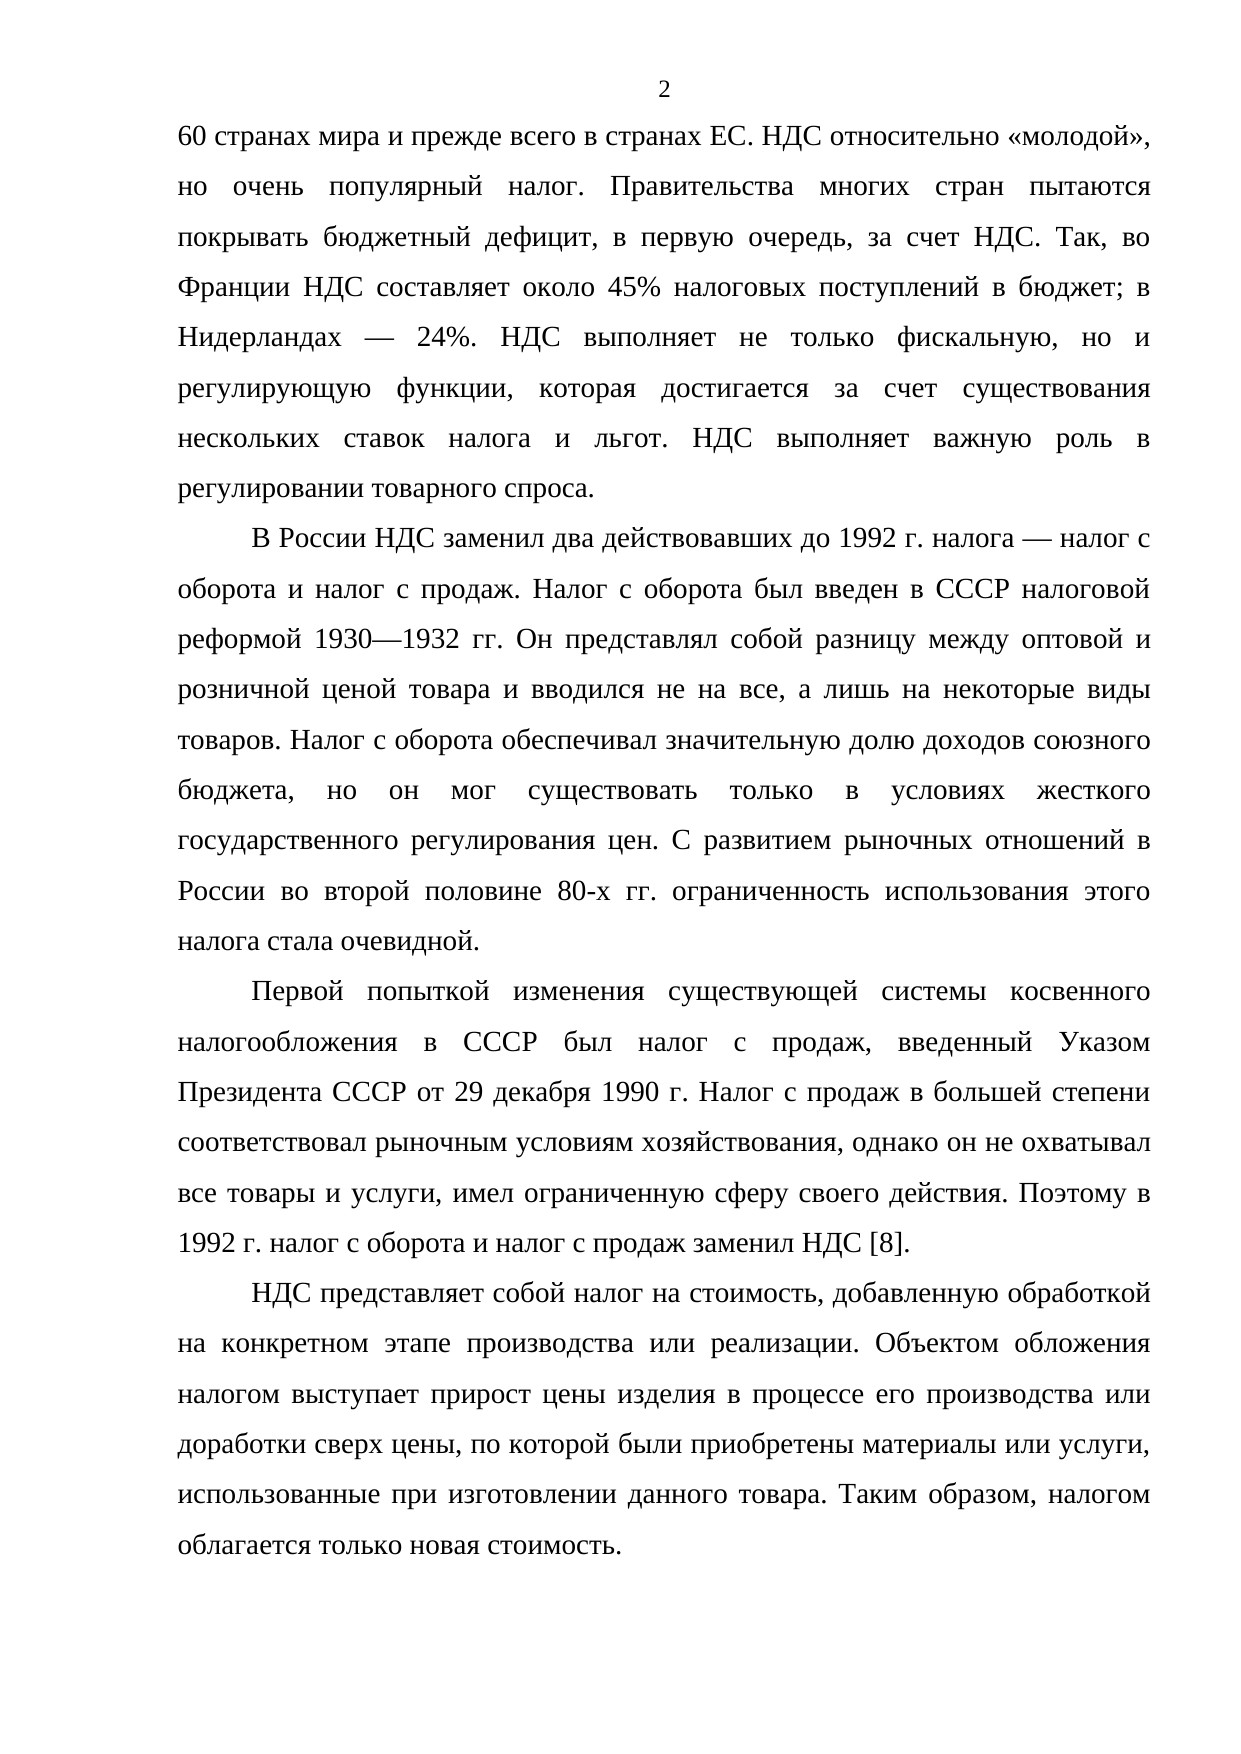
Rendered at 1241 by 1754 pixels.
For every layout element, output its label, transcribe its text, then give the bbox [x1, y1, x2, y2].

text Первой попыткой изменения существующей системы косвенного налогообложения в СССР был налог с продаж, введенный Указом Президента СССР от 29 декабря . Налог с продаж в большей степени соответствовал рыночным условиям хозяйствования, однако он не охватывал все товары и услуги, имел ограниченную сферу своего действия. Поэтому в . налог с оборота и налог с продаж заменил НДС [8]. [177, 973, 1152, 1258]
text В России НДС заменил два действовавших до . налога — налог с оборота и налог с продаж. Налог с оборота был введен в СССР налоговой реформой 1930—1932 гг. Он представлял собой разницу между оптовой и розничной ценой товара и вводился не на все, а лишь на некоторые виды товаров. Налог с оборота обеспечивал значительную долю доходов союзного бюджета, но он мог существовать только в условиях жесткого государственного регулирования цен. С развитием рыночных отношений в России во второй половине 80-х гг. ограниченность использования этого налога стала очевидной. [177, 521, 1152, 957]
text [177, 118, 1152, 504]
text НДС представляет собой налог на стоимость, добавленную обработкой на конкретном этапе производства или реализации. Объектом обложения налогом выступает прирост цены изделия в процессе его производства или доработки сверх цены, по которой были приобретены материалы или услуги, использованные при изготовлении данного товара. Таким образом, налогом облагается только новая стоимость. [177, 1275, 1152, 1560]
